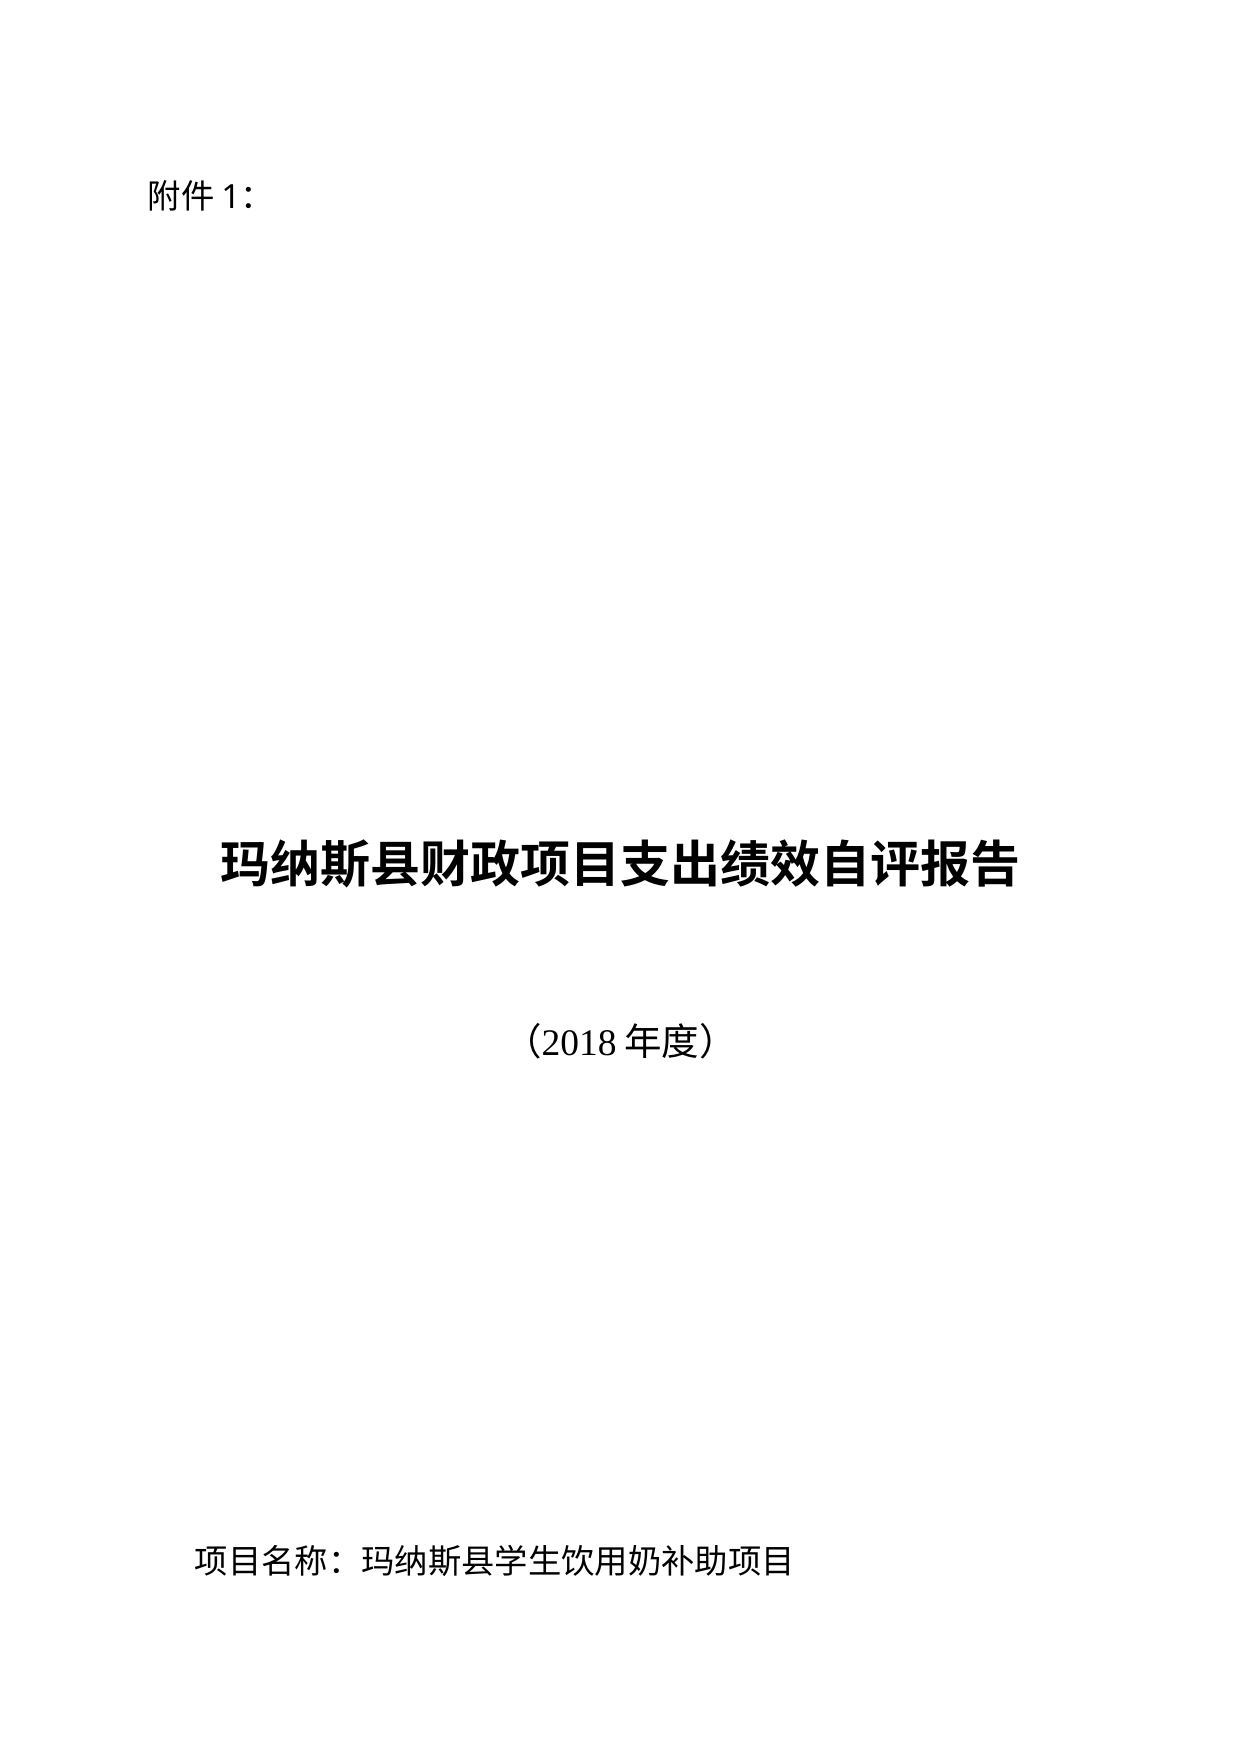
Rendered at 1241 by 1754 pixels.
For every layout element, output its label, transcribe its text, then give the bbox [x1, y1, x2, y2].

text 项目名称：玛纳斯县学生饮用奶补助项目 [148, 1527, 1093, 1592]
text 玛纳斯县财政项目支出绩效自评报告 [148, 812, 1093, 909]
text 附件1： [148, 162, 1093, 227]
text （2018年度） [148, 1007, 1093, 1072]
